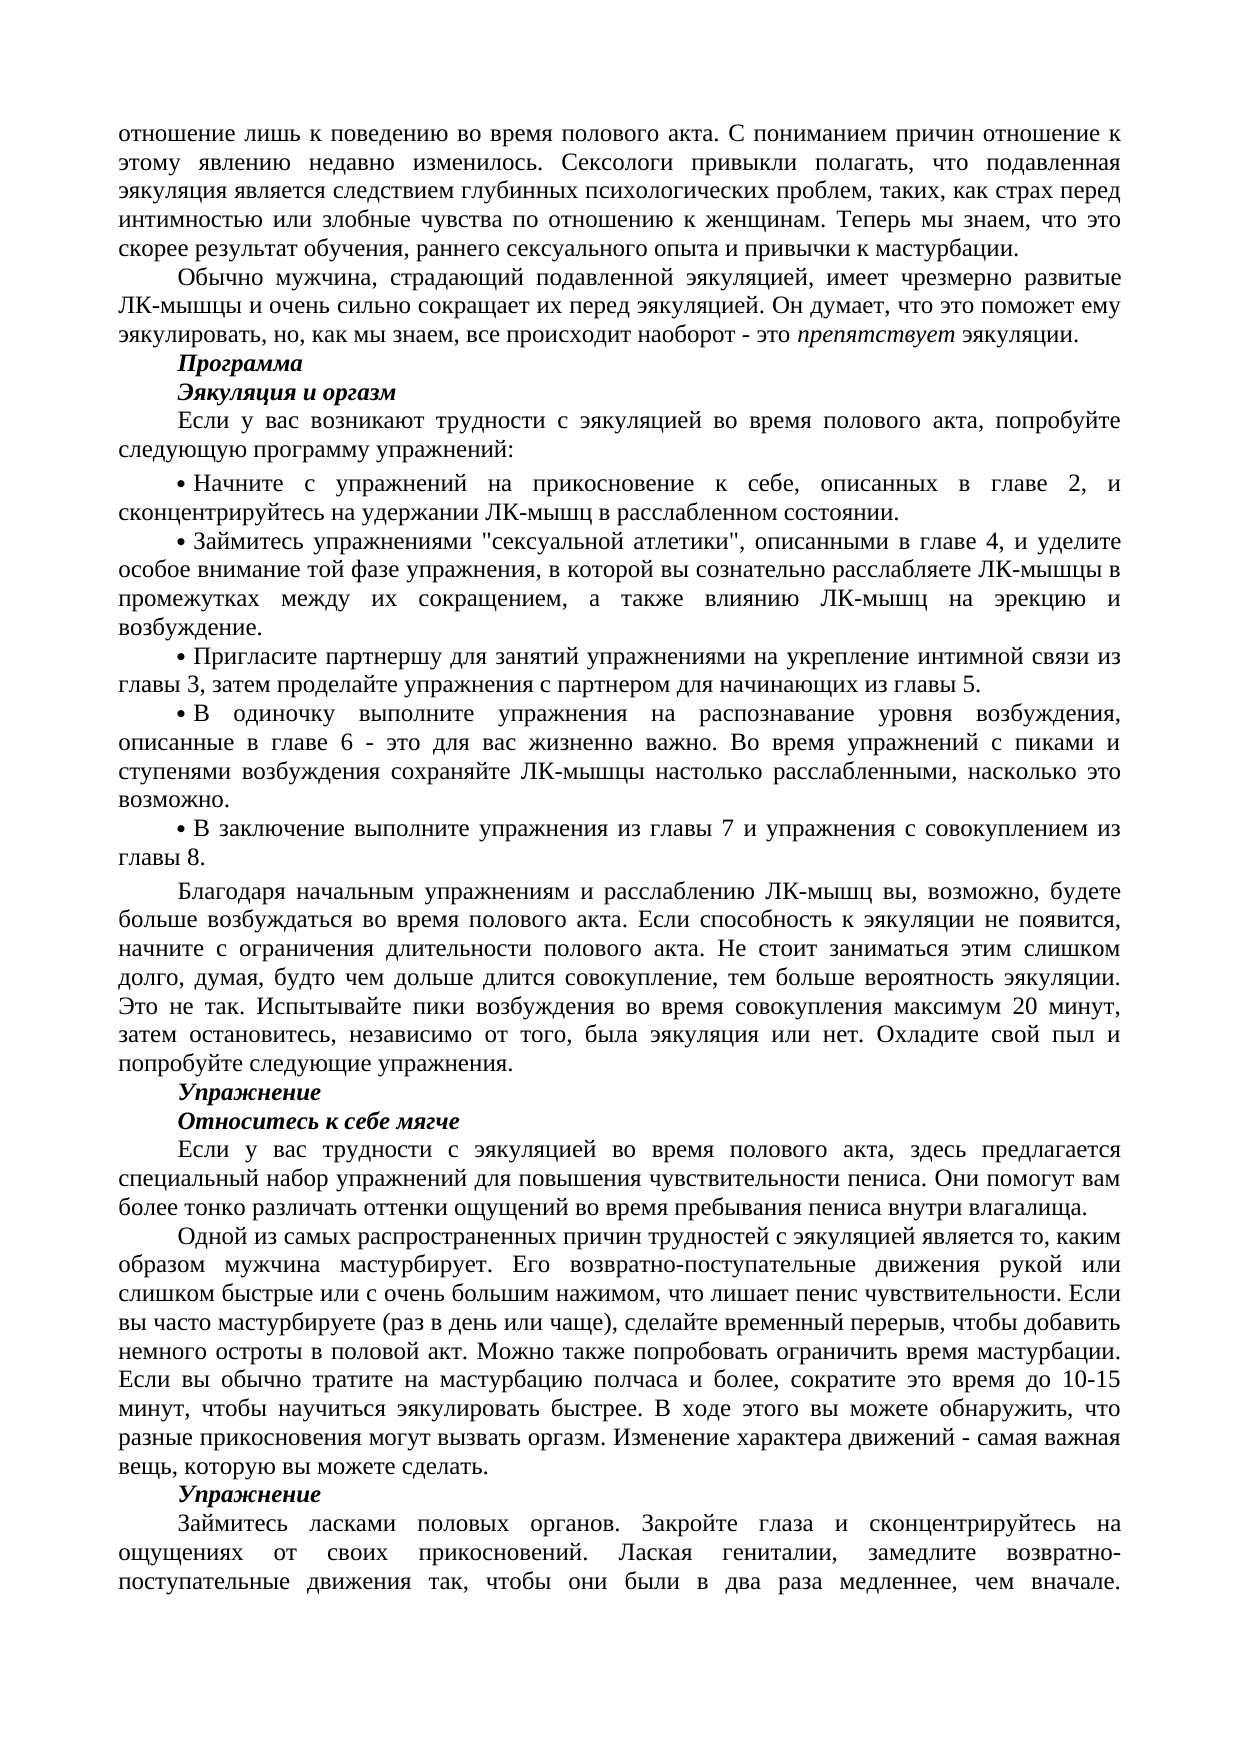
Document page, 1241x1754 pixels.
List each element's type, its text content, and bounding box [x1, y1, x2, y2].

text Если у вас возникают трудности с эякуляцией во время полового акта, попробуйте следующую программу упражнений: [118, 406, 1122, 463]
list В заключение выполните упражнения из главы 7 и упражнения с совокуплением из главы 8. [118, 813, 1122, 871]
text Эякуляция и оргазм [118, 377, 1122, 406]
text Программа [118, 348, 1122, 377]
text Если у вас трудности с эякуляцией во время полового акта, здесь предлагается специальный набор упражнений для повышения чувствительности пениса. Они помогут вам более тонко различать оттенки ощущений во время пребывания пениса внутри влагалища. [118, 1134, 1122, 1221]
list Начните с упражнений на прикосновение к себе, описанных в главе 2, и сконцентрируйтесь на удержании ЛК-мышц в расслабленном состоянии. [118, 468, 1122, 526]
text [118, 118, 1122, 262]
text Благодаря начальным упражнениям и расслаблению ЛК-мышц вы, возможно, будете больше возбуждаться во время полового акта. Если способность к эякуляции не появится, начните с ограничения длительности полового акта. Не стоит заниматься этим слишком долго, думая, будто чем дольше длится совокупление, тем больше вероятность эякуляции. Это не так. Испытывайте пики возбуждения во время совокупления максимум 20 минут, затем остановитесь, независимо от того, была эякуляция или нет. Охладите свой пыл и попробуйте следующие упражнения. [118, 876, 1122, 1077]
text Обычно мужчина, страдающий подавленной эякуляцией, имеет чрезмерно развитые ЛК-мышцы и очень сильно сокращает их перед эякуляцией. Он думает, что это поможет ему эякулировать, но, как мы знаем, все происходит наоборот - это препятствует эякуляции. [118, 262, 1122, 348]
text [118, 1508, 1122, 1594]
list В одиночку выполните упражнения на распознавание уровня возбуждения, описанные в главе 6 - это для вас жизненно важно. Во время упражнений с пиками и ступенями возбуждения сохраняйте ЛК-мышцы настолько расслабленными, насколько это возможно. [118, 698, 1122, 813]
list Пригласите партнершу для занятий упражнениями на укрепление интимной связи из главы 3, затем проделайте упражнения с партнером для начинающих из главы 5. [118, 641, 1122, 698]
text Относитесь к себе мягче [118, 1106, 1122, 1134]
text Одной из самых распространенных причин трудностей с эякуляцией является то, каким образом мужчина мастурбирует. Его возвратно-поступательные движения рукой или слишком быстрые или с очень большим нажимом, что лишает пенис чувствительности. Если вы часто мастурбируете (раз в день или чаще), сделайте временный перерыв, чтобы добавить немного остроты в половой акт. Можно также попробовать ограничить время мастурбации. Если вы обычно тратите на мастурбацию полчаса и более, сократите это время до 10-15 минут, чтобы научиться эякулировать быстрее. В ходе этого вы можете обнаружить, что разные прикосновения могут вызвать оргазм. Изменение характера движений - самая важная вещь, которую вы можете сделать. [118, 1221, 1122, 1479]
text Упражнение [118, 1479, 1122, 1508]
text Упражнение [118, 1077, 1122, 1106]
list Займитесь упражнениями "сексуальной атлетики", описанными в главе 4, и уделите особое внимание той фазе упражнения, в которой вы сознательно расслабляете ЛК-мышцы в промежутках между их сокращением, а также влиянию ЛК-мышц на эрекцию и возбуждение. [118, 526, 1122, 641]
